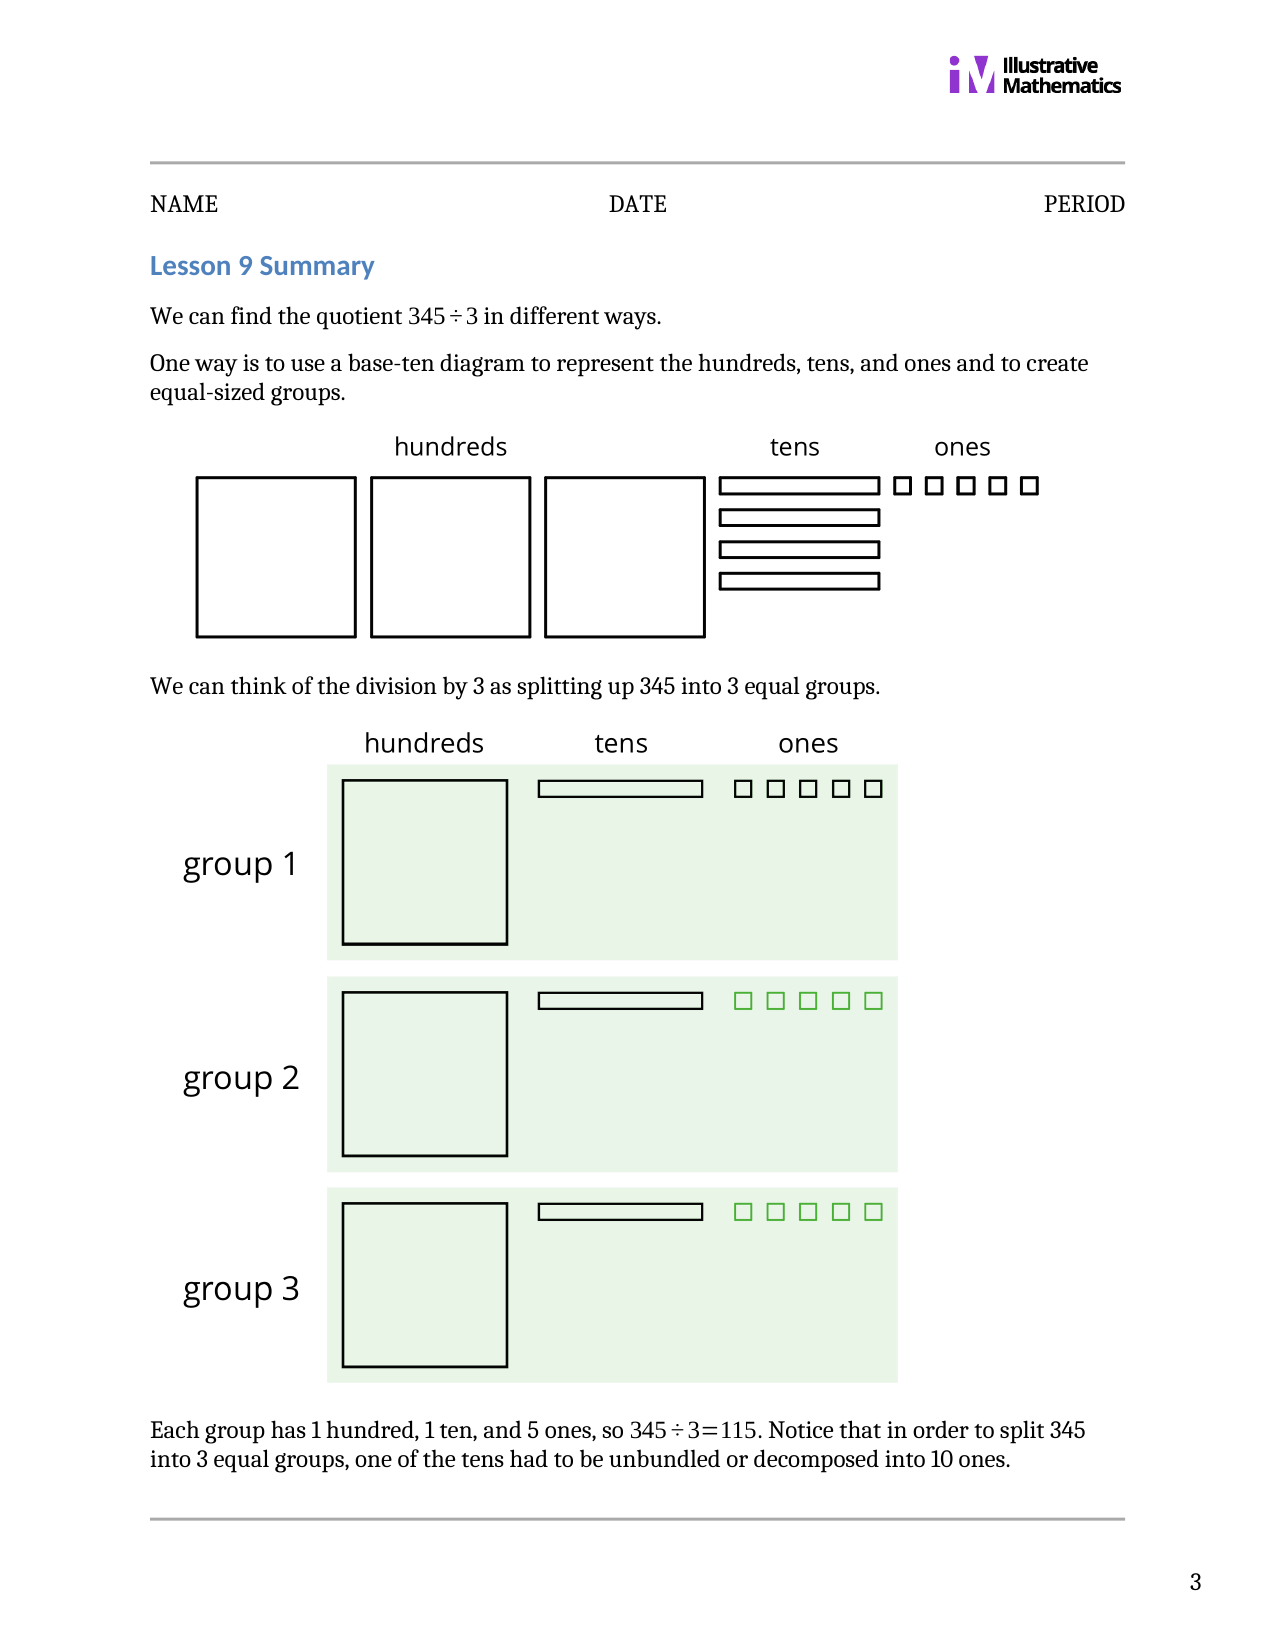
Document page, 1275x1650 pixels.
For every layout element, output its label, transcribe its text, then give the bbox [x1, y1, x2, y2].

picture [168, 719, 912, 1397]
text We can find the quotient in different ways. [150, 302, 1125, 331]
text We can think of the division by 3 as splitting up 345 into 3 equal groups. [150, 672, 1125, 701]
subtitle Lesson 9 Summary [150, 247, 1125, 283]
text One way is to use a base-ten diagram to represent the hundreds, tens, and ones and to create equal-sized groups. [150, 349, 1125, 407]
text Each group has 1 hundred, 1 ten, and 5 ones, so . Notice that in order to split 345 into 3 equal groups, one of the tens had to be unbundled or decomposed into 10 ones. [150, 1416, 1125, 1473]
picture [168, 425, 1056, 654]
picture [949, 55, 1121, 93]
